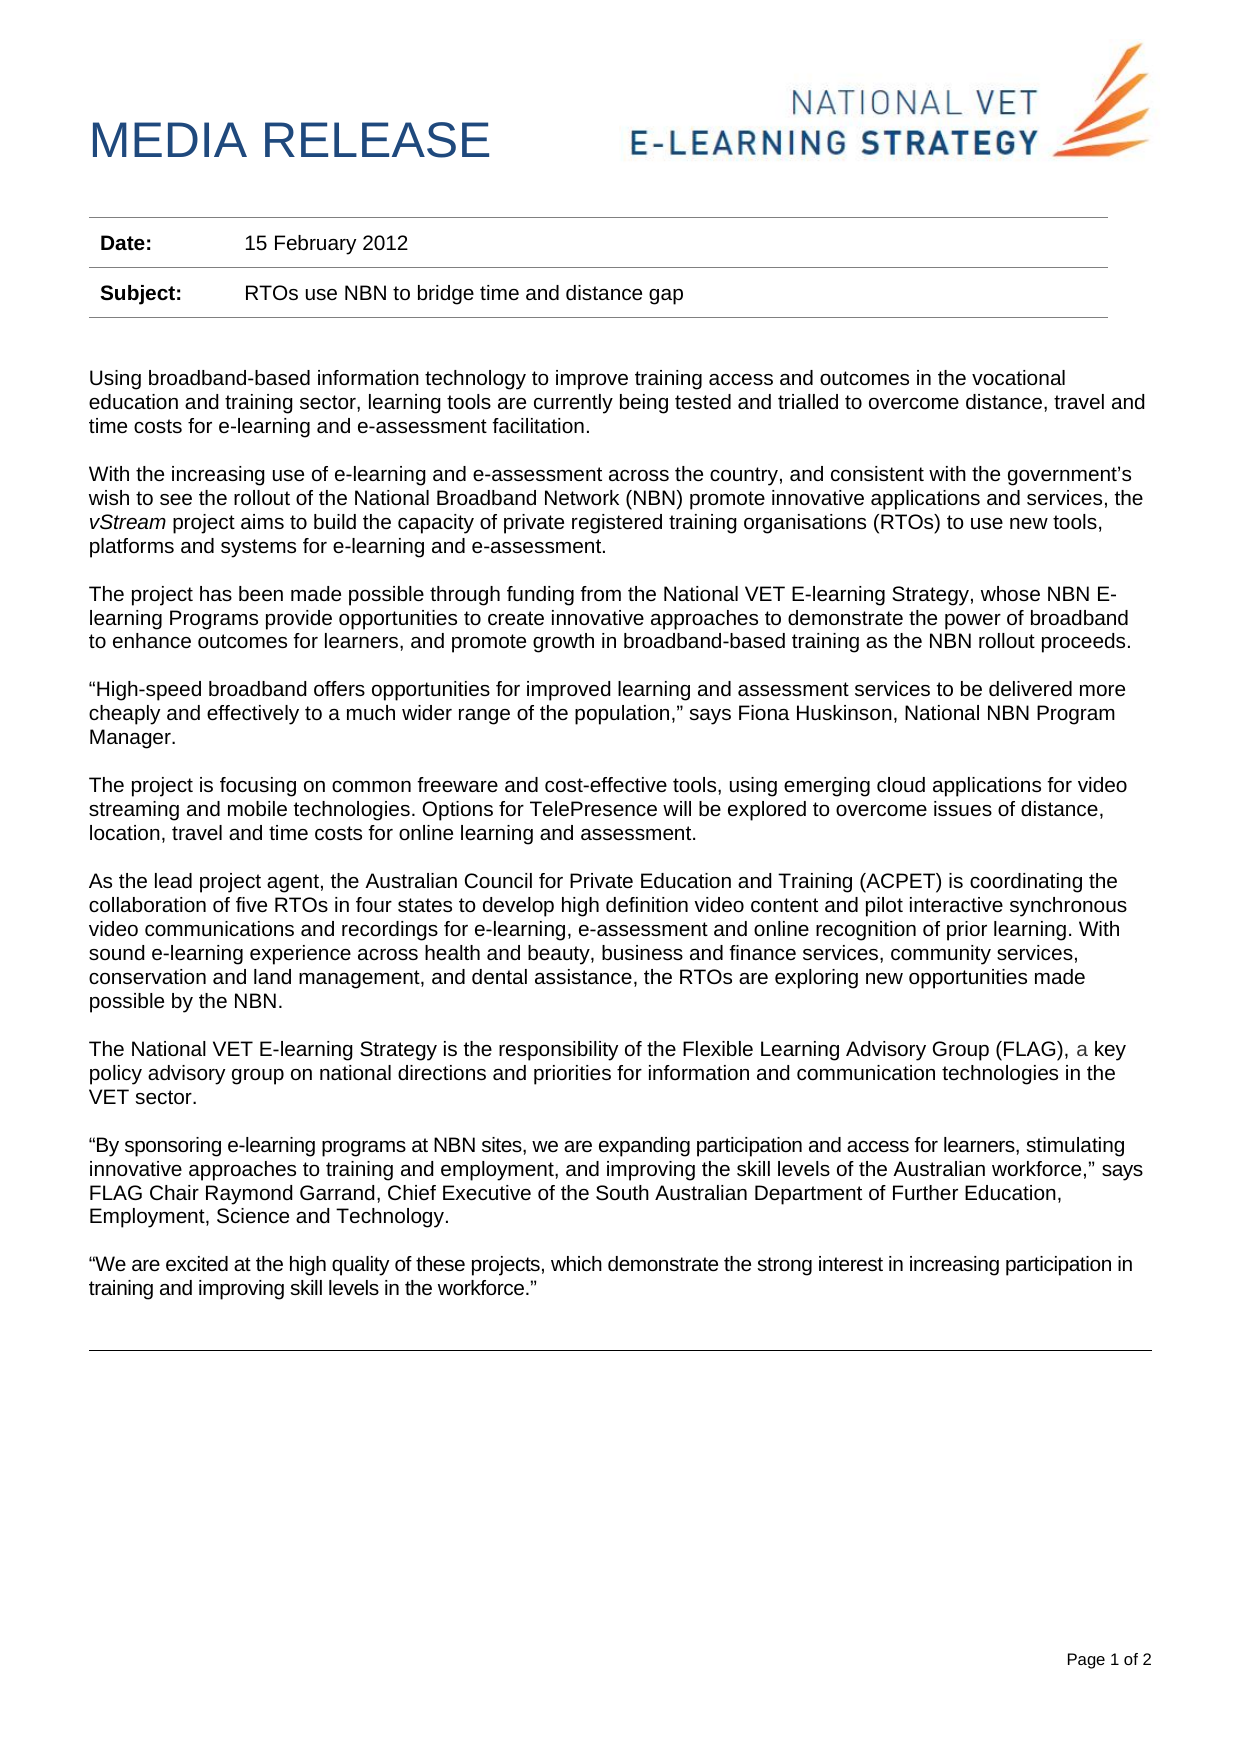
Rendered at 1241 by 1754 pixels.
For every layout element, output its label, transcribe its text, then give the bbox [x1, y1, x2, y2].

text “By sponsoring e-learning programs at NBN sites, we are expanding participation and access for learners, stimulating innovative approaches to training and employment, and improving the skill levels of the Australian workforce,” says FLAG Chair Raymond Garrand, Chief Executive of the South Australian Department of Further Education, Employment, Science and Technology. [89, 1132, 1152, 1228]
text Using broadband-based information technology to improve training access and outcomes in the vocational education and training sector, learning tools are currently being tested and trialled to overcome distance, travel and time costs for e-learning and e-assessment facilitation. [89, 366, 1152, 438]
text The project has been made possible through funding from the National VET E-learning Strategy, whose NBN E-learning Programs provide opportunities to create innovative approaches to demonstrate the power of broadband to enhance outcomes for learners, and promote growth in broadband-based training as the NBN rollout proceeds. [89, 581, 1152, 653]
text The project is focusing on common freeware and cost-effective tools, using emerging cloud applications for video streaming and mobile technologies. Options for TelePresence will be explored to overcome issues of distance, location, travel and time costs for online learning and assessment. [89, 773, 1152, 845]
picture [619, 39, 1161, 183]
table_header 15 February 2012 [233, 218, 1107, 267]
text As the lead project agent, the Australian Council for Private Education and Training (ACPET) is coordinating the collaboration of five RTOs in four states to develop high definition video content and pilot interactive synchronous video communications and recordings for e-learning, e-assessment and online recognition of prior learning. With sound e-learning experience across health and beauty, business and finance services, community services, conservation and land management, and dental assistance, the RTOs are exploring new opportunities made possible by the NBN. [89, 869, 1152, 1013]
text “We are excited at the high quality of these projects, which demonstrate the strong interest in increasing participation in training and improving skill levels in the workforce.” [89, 1252, 1152, 1300]
table_cell RTOs use NBN to bridge time and distance gap [233, 268, 1107, 317]
text “High-speed broadband offers opportunities for improved learning and assessment services to be delivered more cheaply and effectively to a much wider range of the population,” says Fiona Huskinson, National NBN Program Manager. [89, 677, 1152, 749]
text The National VET E-learning Strategy is the responsibility of the Flexible Learning Advisory Group (FLAG), a key policy advisory group on national directions and priorities for information and communication technologies in the VET sector. [89, 1037, 1152, 1108]
table_header Date: [89, 218, 233, 267]
table_cell Subject: [89, 268, 233, 317]
text With the increasing use of e-learning and e-assessment across the country, and consistent with the government’s wish to see the rollout of the National Broadband Network (NBN) promote innovative applications and services, the vStream project aims to build the capacity of private registered training organisations (RTOs) to use new tools, platforms and systems for e-learning and e-assessment. [89, 462, 1152, 557]
